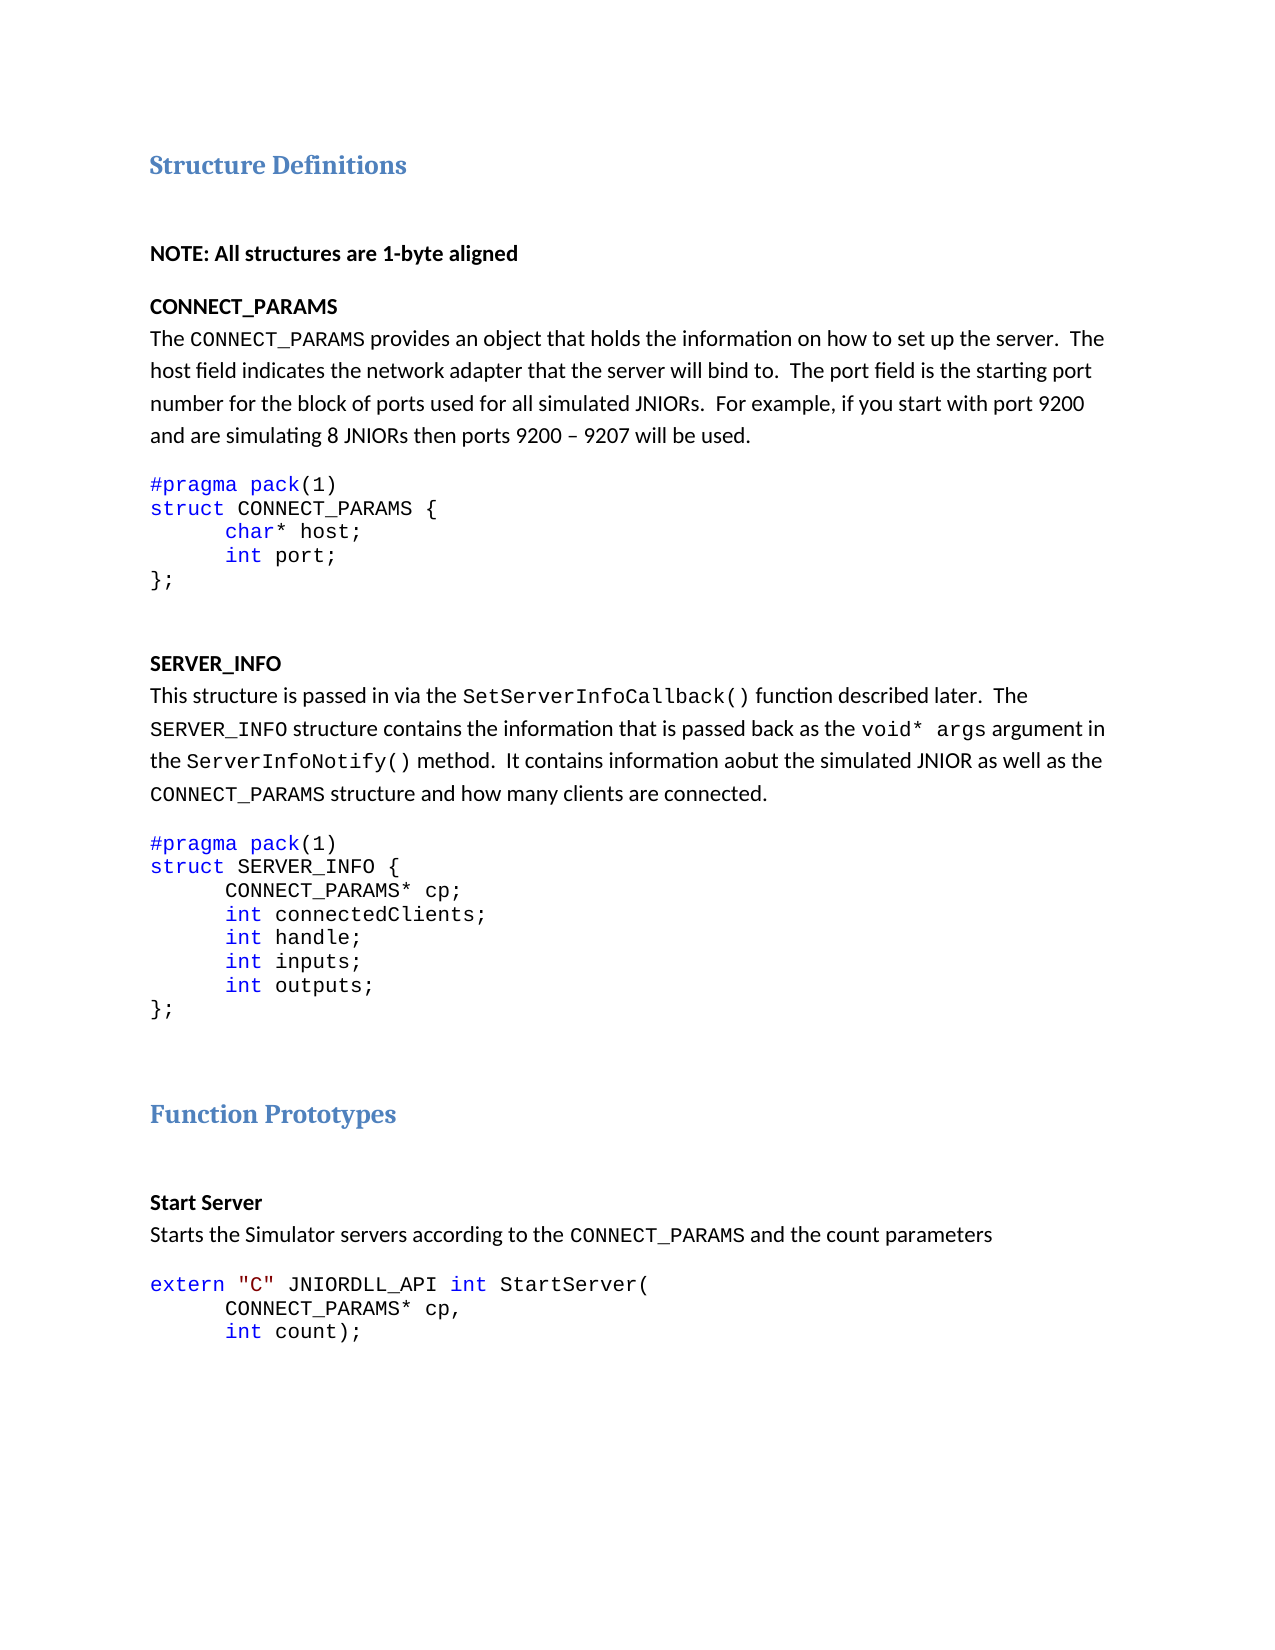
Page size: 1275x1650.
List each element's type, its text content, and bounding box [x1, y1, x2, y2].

text SERVER_INFO This structure is passed in via the SetServerInfoCallback() function described later. The SERVER_INFO structure contains the information that is passed back as the void* args argument in the ServerInfoNotify() method. It contains information aobut the simulated JNIOR as well as the CONNECT_PARAMS structure and how many clients are connected. [150, 617, 1125, 808]
text int connectedClients; [150, 904, 1125, 927]
text }; [150, 998, 1125, 1022]
text int outputs; [150, 975, 1125, 998]
text extern "C" JNIORDLL_API int StartServer( [150, 1274, 1125, 1298]
subtitle Structure Definitions [150, 150, 1125, 181]
text CONNECT_PARAMS The CONNECT_PARAMS provides an object that holds the information on how to set up the server. The host field indicates the network adapter that the server will bind to. The port field is the starting port number for the block of ports used for all simulated JNIORs. For example, if you start with port 9200 and are simulating 8 JNIORs then ports 9200 – 9207 will be used. [150, 292, 1125, 449]
text struct SERVER_INFO { [150, 856, 1125, 880]
text }; [150, 569, 1125, 592]
subtitle Function Prototypes [150, 1099, 1125, 1131]
text NOTE: All structures are 1-byte aligned [150, 239, 1125, 267]
text int count); [150, 1321, 1125, 1345]
text CONNECT_PARAMS* cp; [150, 880, 1125, 904]
text Start Server Starts the Simulator servers according to the CONNECT_PARAMS and the count parameters [150, 1188, 1125, 1249]
text char* host; [150, 521, 1125, 545]
text CONNECT_PARAMS* cp, [150, 1298, 1125, 1321]
text int handle; [150, 927, 1125, 951]
text #pragma pack(1) [150, 474, 1125, 498]
text int port; [150, 545, 1125, 569]
text struct CONNECT_PARAMS { [150, 498, 1125, 521]
text #pragma pack(1) [150, 833, 1125, 856]
text int inputs; [150, 951, 1125, 975]
